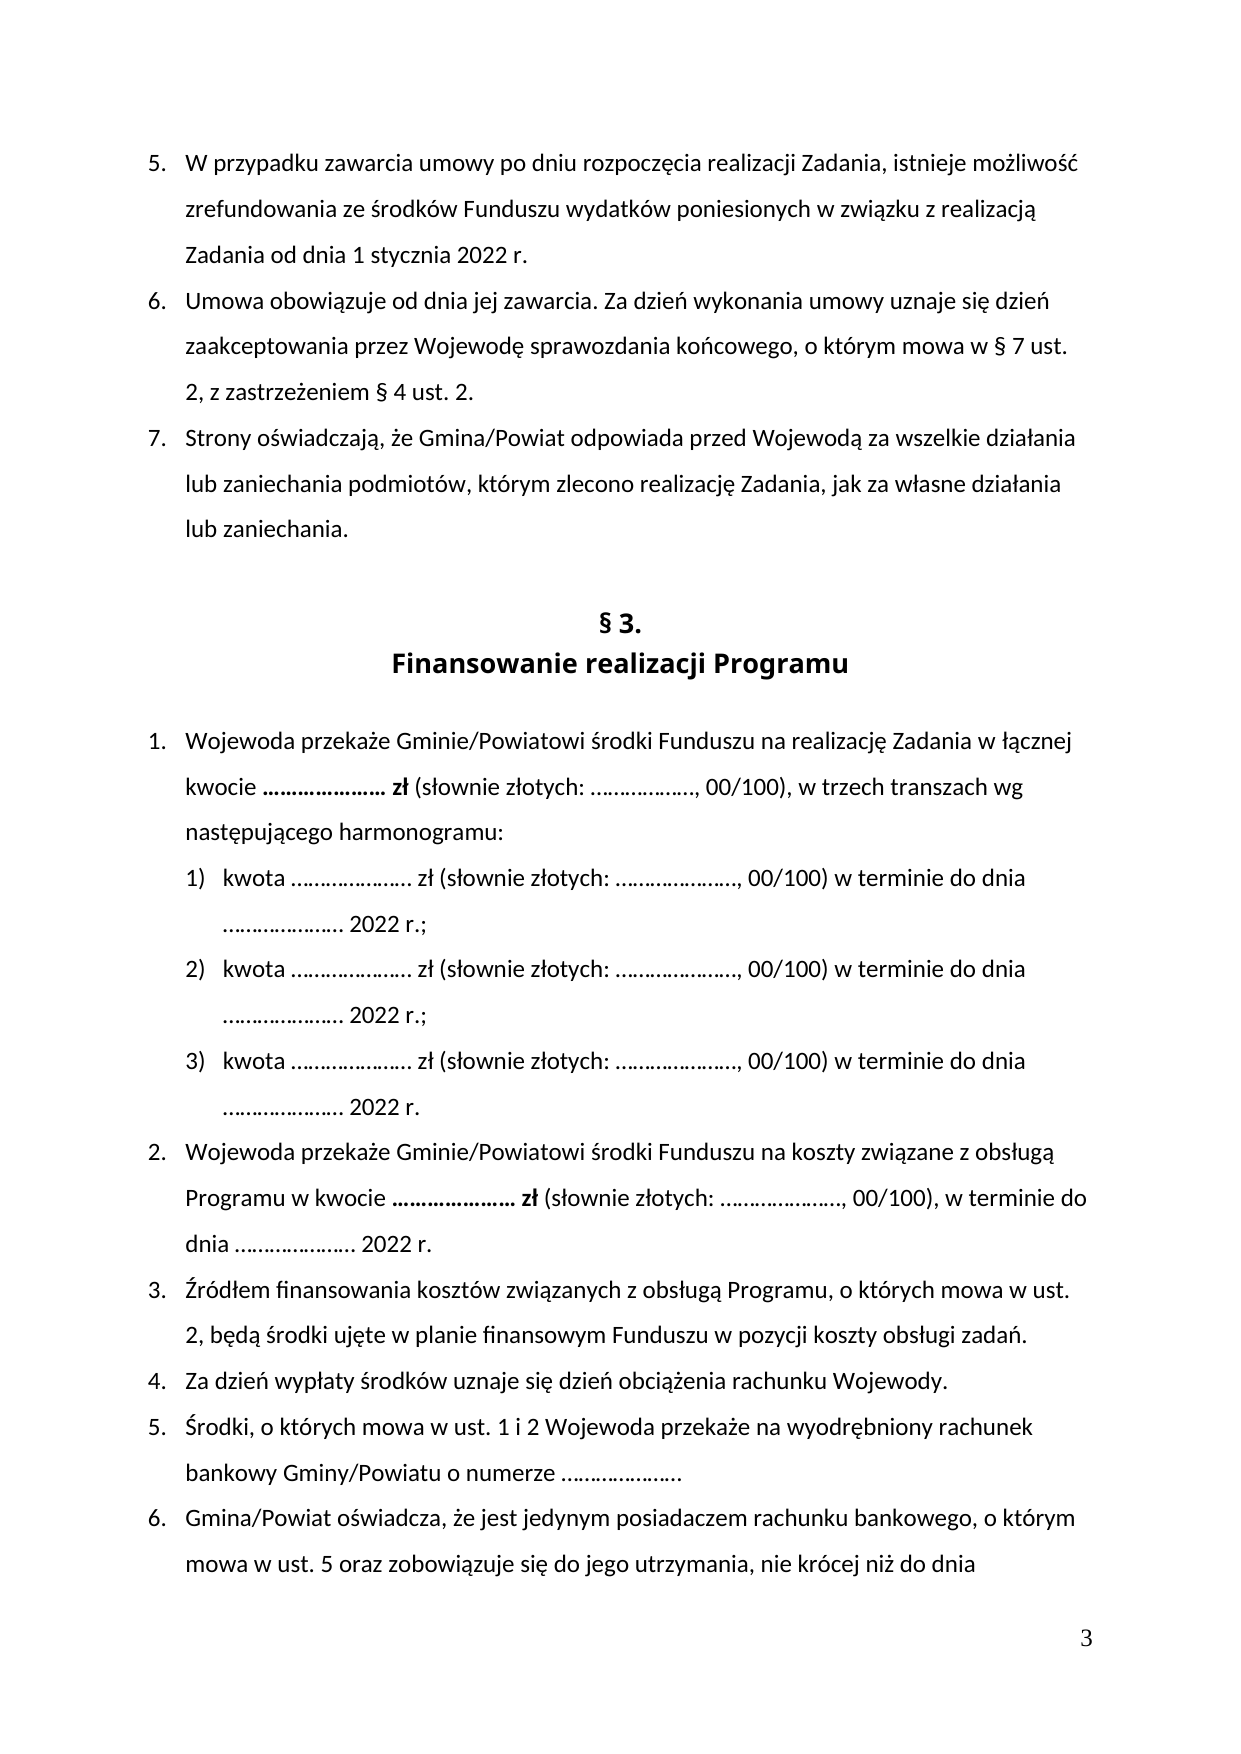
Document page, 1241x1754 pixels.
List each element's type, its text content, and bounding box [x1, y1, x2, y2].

list Źródłem finansowania kosztów związanych z obsługą Programu, o których mowa w ust. 2, będą środki ujęte w planie finansowym Funduszu w pozycji koszty obsługi zadań. [148, 1274, 1093, 1350]
list Środki, o których mowa w ust. 1 i 2 Wojewoda przekaże na wyodrębniony rachunek bankowy Gminy/Powiatu o numerze ………………… [148, 1411, 1093, 1487]
list Wojewoda przekaże Gminie/Powiatowi środki Funduszu na realizację Zadania w łącznej kwocie ………………… zł (słownie złotych: ………………, 00/100), w trzech transzach wg następującego harmonogramu: [148, 725, 1093, 847]
list kwota ………………… zł (słownie złotych: …………………, 00/100) w terminie do dnia ………………… 2022 r.; [185, 954, 1093, 1030]
list Umowa obowiązuje od dnia jej zawarcia. Za dzień wykonania umowy uznaje się dzień zaakceptowania przez Wojewodę sprawozdania końcowego, o którym mowa w § 7 ust. 2, z zastrzeżeniem § 4 ust. 2. [148, 285, 1093, 407]
subtitle § 3. [148, 605, 1093, 642]
list kwota ………………… zł (słownie złotych: …………………, 00/100) w terminie do dnia ………………… 2022 r. [185, 1045, 1093, 1121]
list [148, 1502, 1093, 1579]
list W przypadku zawarcia umowy po dniu rozpoczęcia realizacji Zadania, istnieje możliwość zrefundowania ze środków Funduszu wydatków poniesionych w związku z realizacją Zadania od dnia 1 stycznia 2022 r. [148, 148, 1093, 269]
subtitle Finansowanie realizacji Programu [148, 645, 1093, 682]
list Wojewoda przekaże Gminie/Powiatowi środki Funduszu na koszty związane z obsługą Programu w kwocie ………………… zł (słownie złotych: …………………, 00/100), w terminie do dnia ………………… 2022 r. [148, 1137, 1093, 1258]
list Za dzień wypłaty środków uznaje się dzień obciążenia rachunku Wojewody. [148, 1365, 1093, 1396]
list kwota ………………… zł (słownie złotych: …………………, 00/100) w terminie do dnia ………………… 2022 r.; [185, 862, 1093, 938]
list Strony oświadczają, że Gmina/Powiat odpowiada przed Wojewodą za wszelkie działania lub zaniechania podmiotów, którym zlecono realizację Zadania, jak za własne działania lub zaniechania. [148, 422, 1093, 544]
